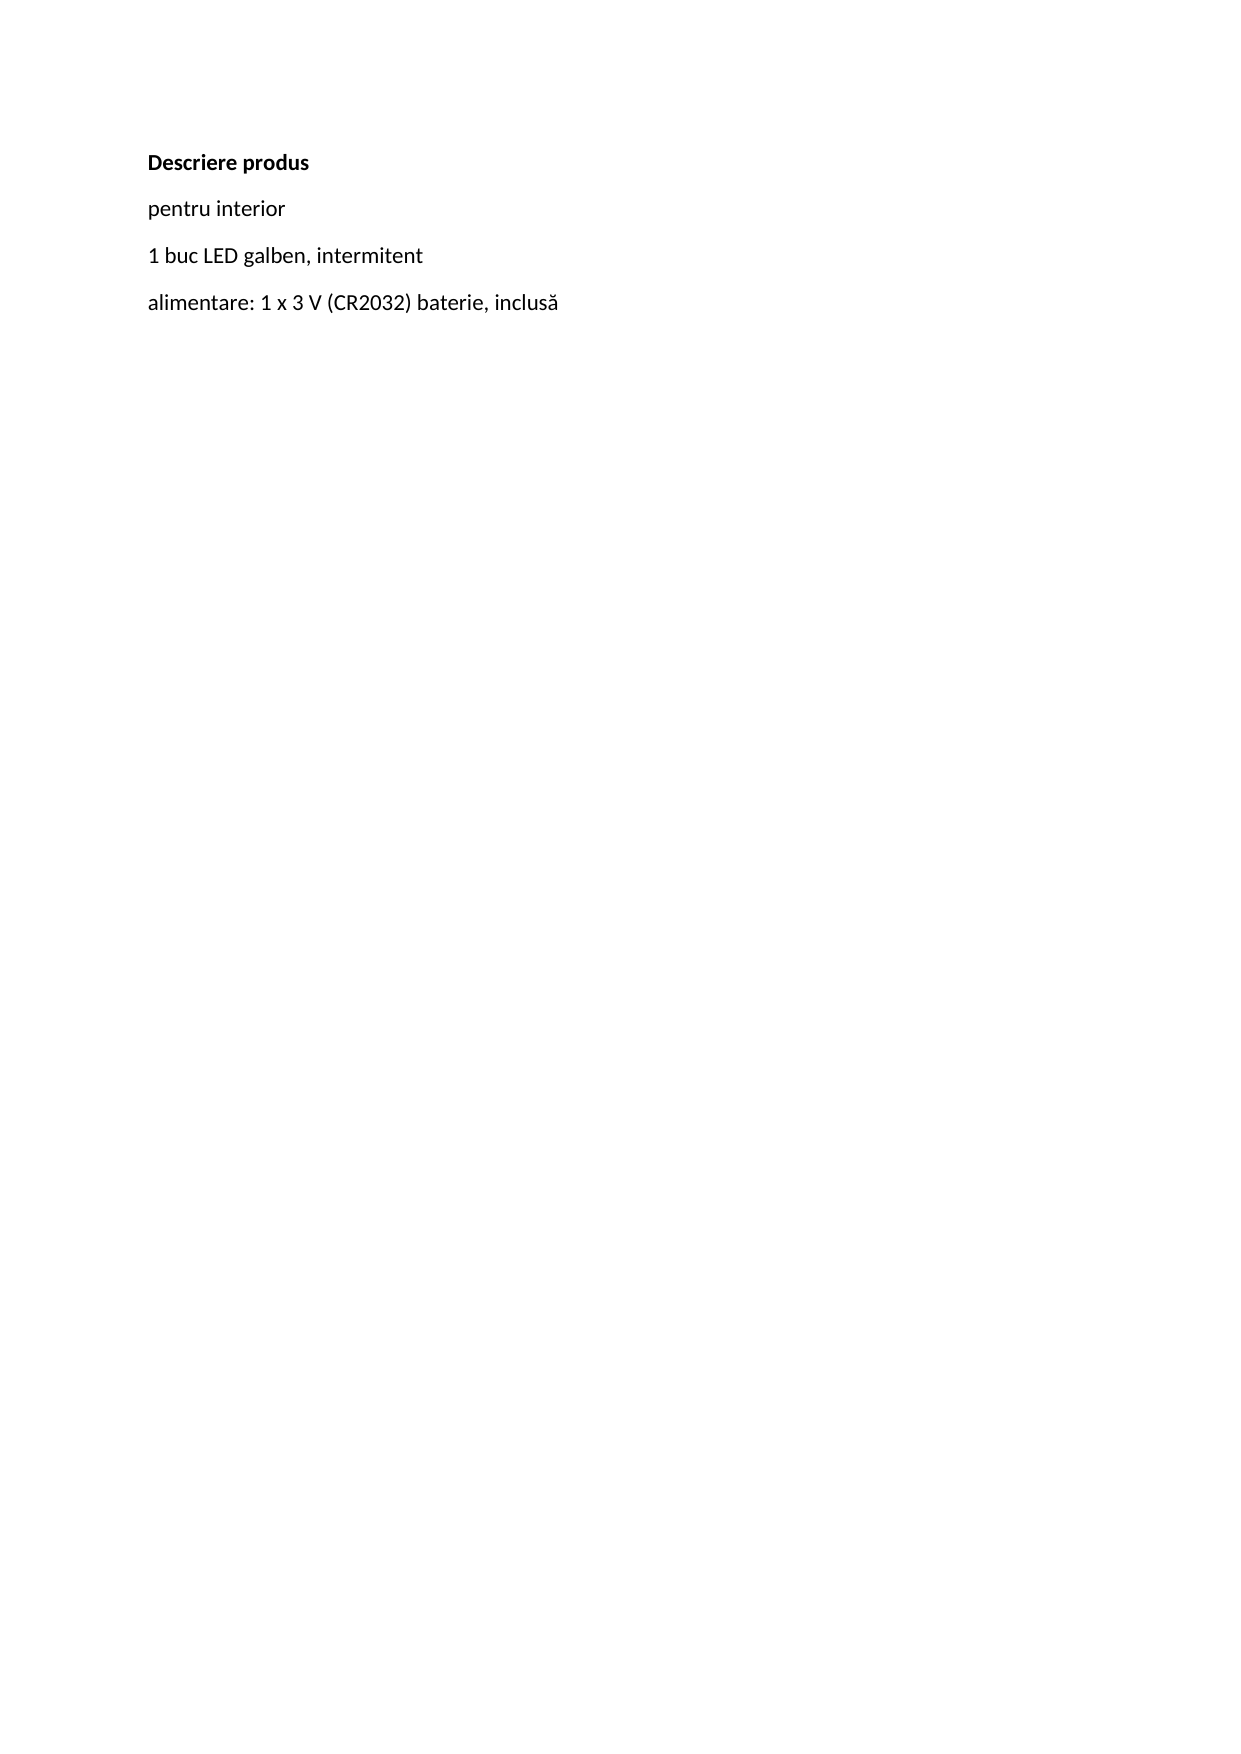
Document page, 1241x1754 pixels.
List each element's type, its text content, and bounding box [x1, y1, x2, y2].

text Descriere produs [148, 148, 1093, 176]
text 1 buc LED galben, intermitent [148, 241, 1093, 269]
text pentru interior [148, 194, 1093, 222]
text alimentare: 1 x 3 V (CR2032) baterie, inclusă [148, 288, 1093, 316]
